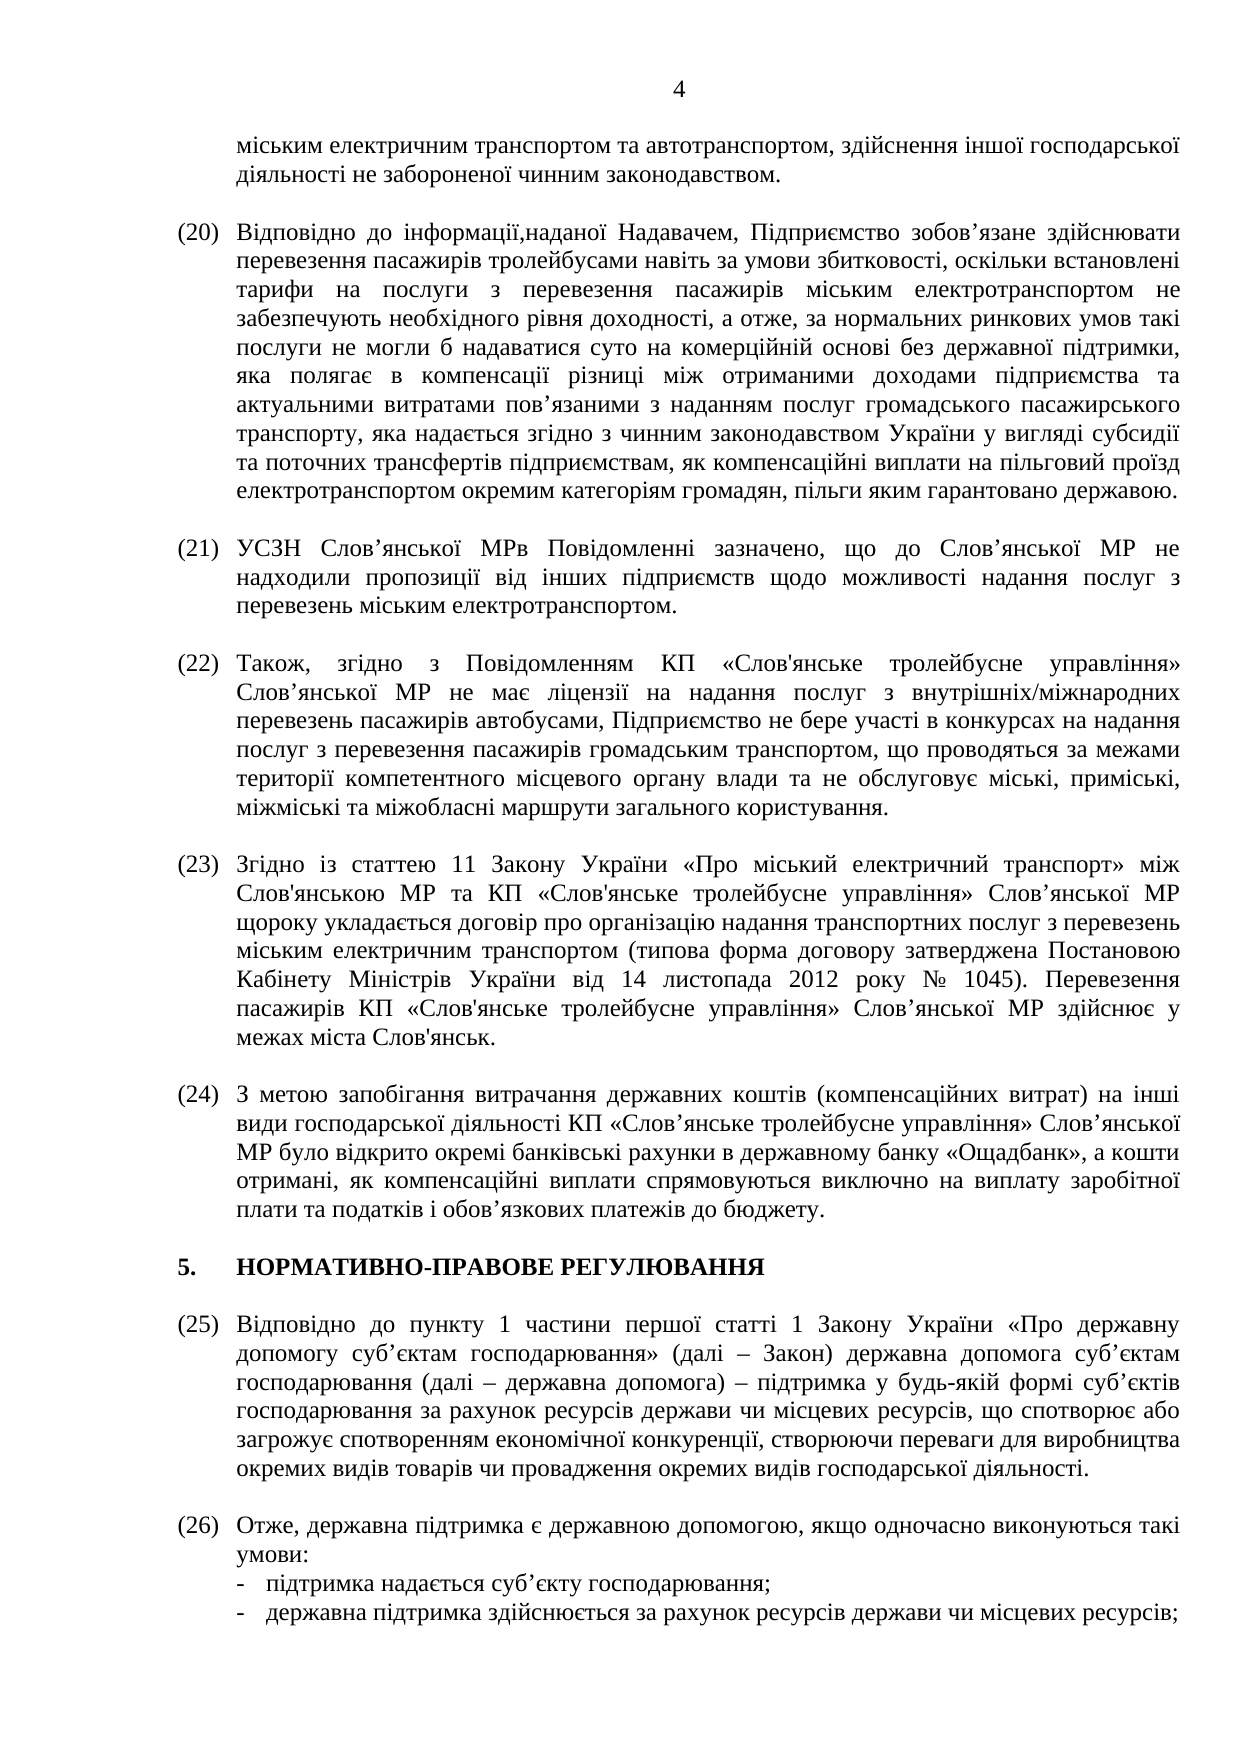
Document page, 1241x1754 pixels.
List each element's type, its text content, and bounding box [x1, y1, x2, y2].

list НОРМАТИВНО-ПРАВОВЕ РЕГУЛЮВАННЯ [177, 1252, 1181, 1281]
list державна підтримка здійснюється за рахунок ресурсів держави чи місцевих ресурсів; [236, 1597, 1181, 1626]
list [177, 131, 1181, 188]
list Відповідно до пункту 1 частини першої статті 1 Закону України «Про державну допомогу суб’єктам господарювання» (далі – Закон) державна допомога суб’єктам господарювання (далі – державна допомога) – підтримка у будь-якій формі суб’єктів господарювання за рахунок ресурсів держави чи місцевих ресурсів, що спотворює або загрожує спотворенням економічної конкуренції, створюючи переваги для виробництва окремих видів товарів чи провадження окремих видів господарської діяльності. [177, 1309, 1181, 1482]
list Відповідно до інформації,наданої Надавачем, Підприємство зобов’язане здійснювати перевезення пасажирів тролейбусами навіть за умови збитковості, оскільки встановлені тарифи на послуги з перевезення пасажирів міським електротранспортом не забезпечують необхідного рівня доходності, а отже, за нормальних ринкових умов такі послуги не могли б надаватися суто на комерційній основі без державної підтримки, яка полягає в компенсації різниці між отриманими доходами підприємства та актуальними витратами пов’язаними з наданням послуг громадського пасажирського транспорту, яка надається згідно з чинним законодавством України у вигляді субсидії та поточних трансфертів підприємствам, як компенсаційні виплати на пільговий проїзд електротранспортом окремим категоріям громадян, пільги яким гарантовано державою. [177, 217, 1181, 504]
list Також, згідно з Повідомленням КП «Слов'янське тролейбусне управління» Слов’янської МР не має ліцензії на надання послуг з внутрішніх/міжнародних перевезень пасажирів автобусами, Підприємство не бере участі в конкурсах на надання послуг з перевезення пасажирів громадським транспортом, що проводяться за межами території компетентного місцевого органу влади та не обслуговує міські, приміські, міжміські та міжобласні маршрути загального користування. [177, 648, 1181, 821]
list УСЗН Слов’янської МРв Повідомленні зазначено, що до Слов’янської МР не надходили пропозиції від інших підприємств щодо можливості надання послуг з перевезень міським електротранспортом. [177, 533, 1181, 619]
list підтримка надається суб’єкту господарювання; [236, 1568, 1181, 1597]
list Згідно із статтею 11 Закону України «Про міський електричний транспорт» між Слов'янською МР та КП «Слов'янське тролейбусне управління» Слов’янської МР щороку укладається договір про організацію надання транспортних послуг з перевезень міським електричним транспортом (типова форма договору затверджена Постановою Кабінету Міністрів України від 14 листопада 2012 року № 1045). Перевезення пасажирів КП «Слов'янське тролейбусне управління» Слов’янської МР здійснює у межах міста Слов'янськ. [177, 849, 1181, 1051]
list Отже, державна підтримка є державною допомогою, якщо одночасно виконуються такі умови: [177, 1511, 1181, 1568]
list З метою запобігання витрачання державних коштів (компенсаційних витрат) на інші види господарської діяльності КП «Слов’янське тролейбусне управління» Слов’янської МР було відкрито окремі банківські рахунки в державному банку «Ощадбанк», а кошти отримані, як компенсаційні виплати спрямовуються виключно на виплату заробітної плати та податків і обов’язкових платежів до бюджету. [177, 1079, 1181, 1223]
